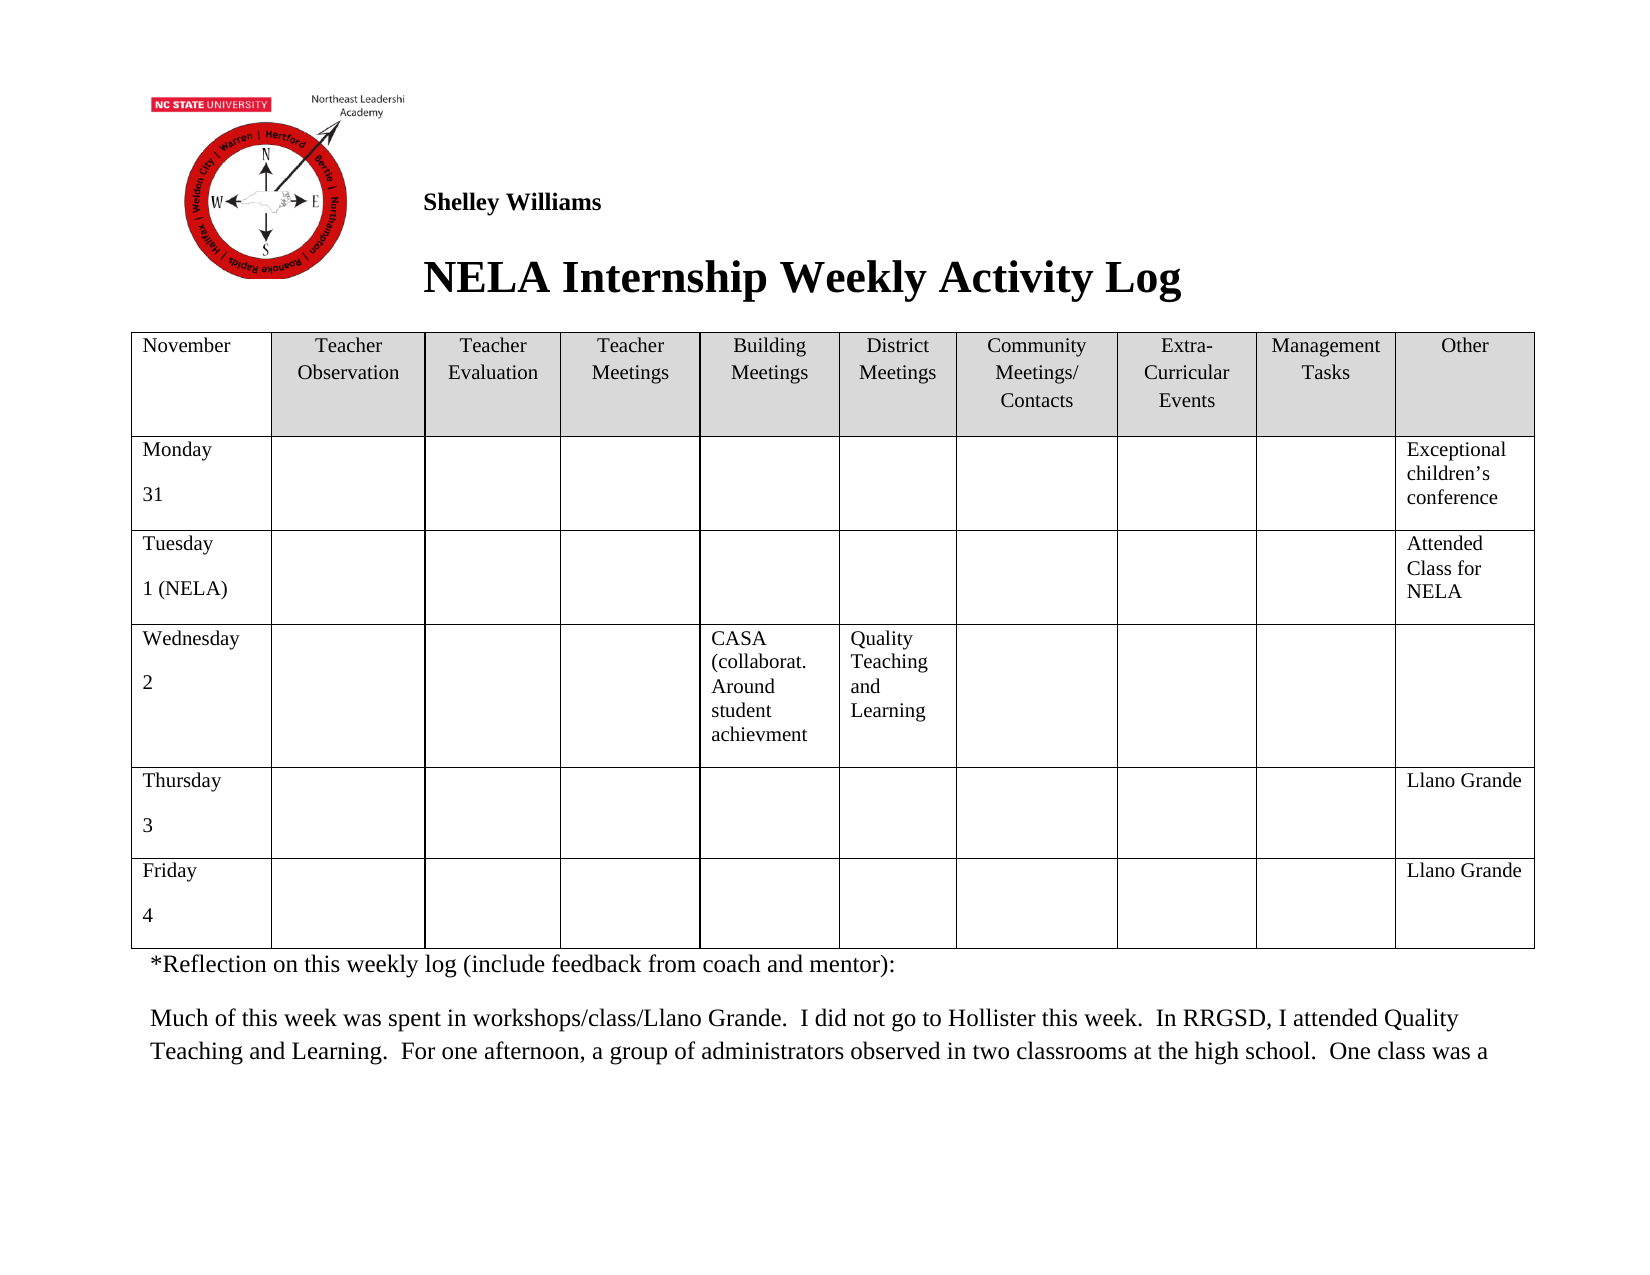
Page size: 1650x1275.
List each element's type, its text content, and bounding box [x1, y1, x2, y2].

table_cell [426, 437, 560, 530]
table_cell [426, 531, 560, 624]
table_cell [272, 859, 424, 948]
table_cell Llano Grande [1396, 768, 1534, 857]
table_cell [426, 768, 560, 857]
table_cell [1118, 859, 1256, 948]
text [150, 1003, 1500, 1065]
table_cell [1118, 625, 1256, 767]
table_cell [840, 768, 956, 857]
table_cell [701, 859, 839, 948]
table_cell [561, 437, 699, 530]
text *Reflection on this weekly log (include feedback from coach and mentor): [150, 949, 1500, 978]
table_header Extra- Curricular Events [1118, 333, 1256, 436]
table_cell [1257, 768, 1395, 857]
table_cell [272, 625, 424, 767]
table_cell [561, 531, 699, 624]
table_cell [272, 768, 424, 857]
table_header Other [1396, 333, 1534, 436]
table_header District Meetings [840, 333, 956, 436]
table_cell [272, 437, 424, 530]
table_header Building Meetings [701, 333, 839, 436]
table_cell [1257, 859, 1395, 948]
table_cell [840, 531, 956, 624]
text Shelley Williams [404, 187, 1500, 216]
table_cell [957, 625, 1117, 767]
table_cell [426, 625, 560, 767]
table_cell Llano Grande [1396, 859, 1534, 948]
table_header November [132, 333, 271, 436]
table_header Teacher Evaluation [426, 333, 560, 436]
table_cell [957, 768, 1117, 857]
table_cell [426, 859, 560, 948]
table_cell Thursday 3 [132, 768, 271, 857]
table_cell [1118, 437, 1256, 530]
table_header Teacher Meetings [561, 333, 699, 436]
table_cell Attended Class for NELA [1396, 531, 1534, 624]
table_cell [1118, 768, 1256, 857]
table_cell [1257, 531, 1395, 624]
subtitle NELA Internship Weekly Activity Log [150, 250, 1500, 302]
table_cell [1257, 437, 1395, 530]
table_cell [840, 437, 956, 530]
table_cell [1396, 625, 1534, 767]
table_cell [701, 768, 839, 857]
table_cell [957, 859, 1117, 948]
table_cell [840, 859, 956, 948]
table_cell Quality Teaching and Learning [840, 625, 956, 767]
table_cell [957, 531, 1117, 624]
table_cell Exceptional children’s conference [1396, 437, 1534, 530]
table_cell Wednesday 2 [132, 625, 271, 767]
table_cell [561, 625, 699, 767]
table_cell [957, 437, 1117, 530]
table_cell [272, 531, 424, 624]
table_cell [701, 531, 839, 624]
table_cell Monday 31 [132, 437, 271, 530]
table_header Teacher Observation [272, 333, 424, 436]
table_cell Friday 4 [132, 859, 271, 948]
table_cell [1257, 625, 1395, 767]
table_cell Tuesday 1 (NELA) [132, 531, 271, 624]
picture [150, 93, 404, 277]
table_cell CASA (collaborat. Around student achievment [701, 625, 839, 767]
table_cell [561, 859, 699, 948]
table_header Community Meetings/ Contacts [957, 333, 1117, 436]
table_cell [1118, 531, 1256, 624]
table_cell [701, 437, 839, 530]
table_cell [561, 768, 699, 857]
table_header Management Tasks [1257, 333, 1395, 436]
